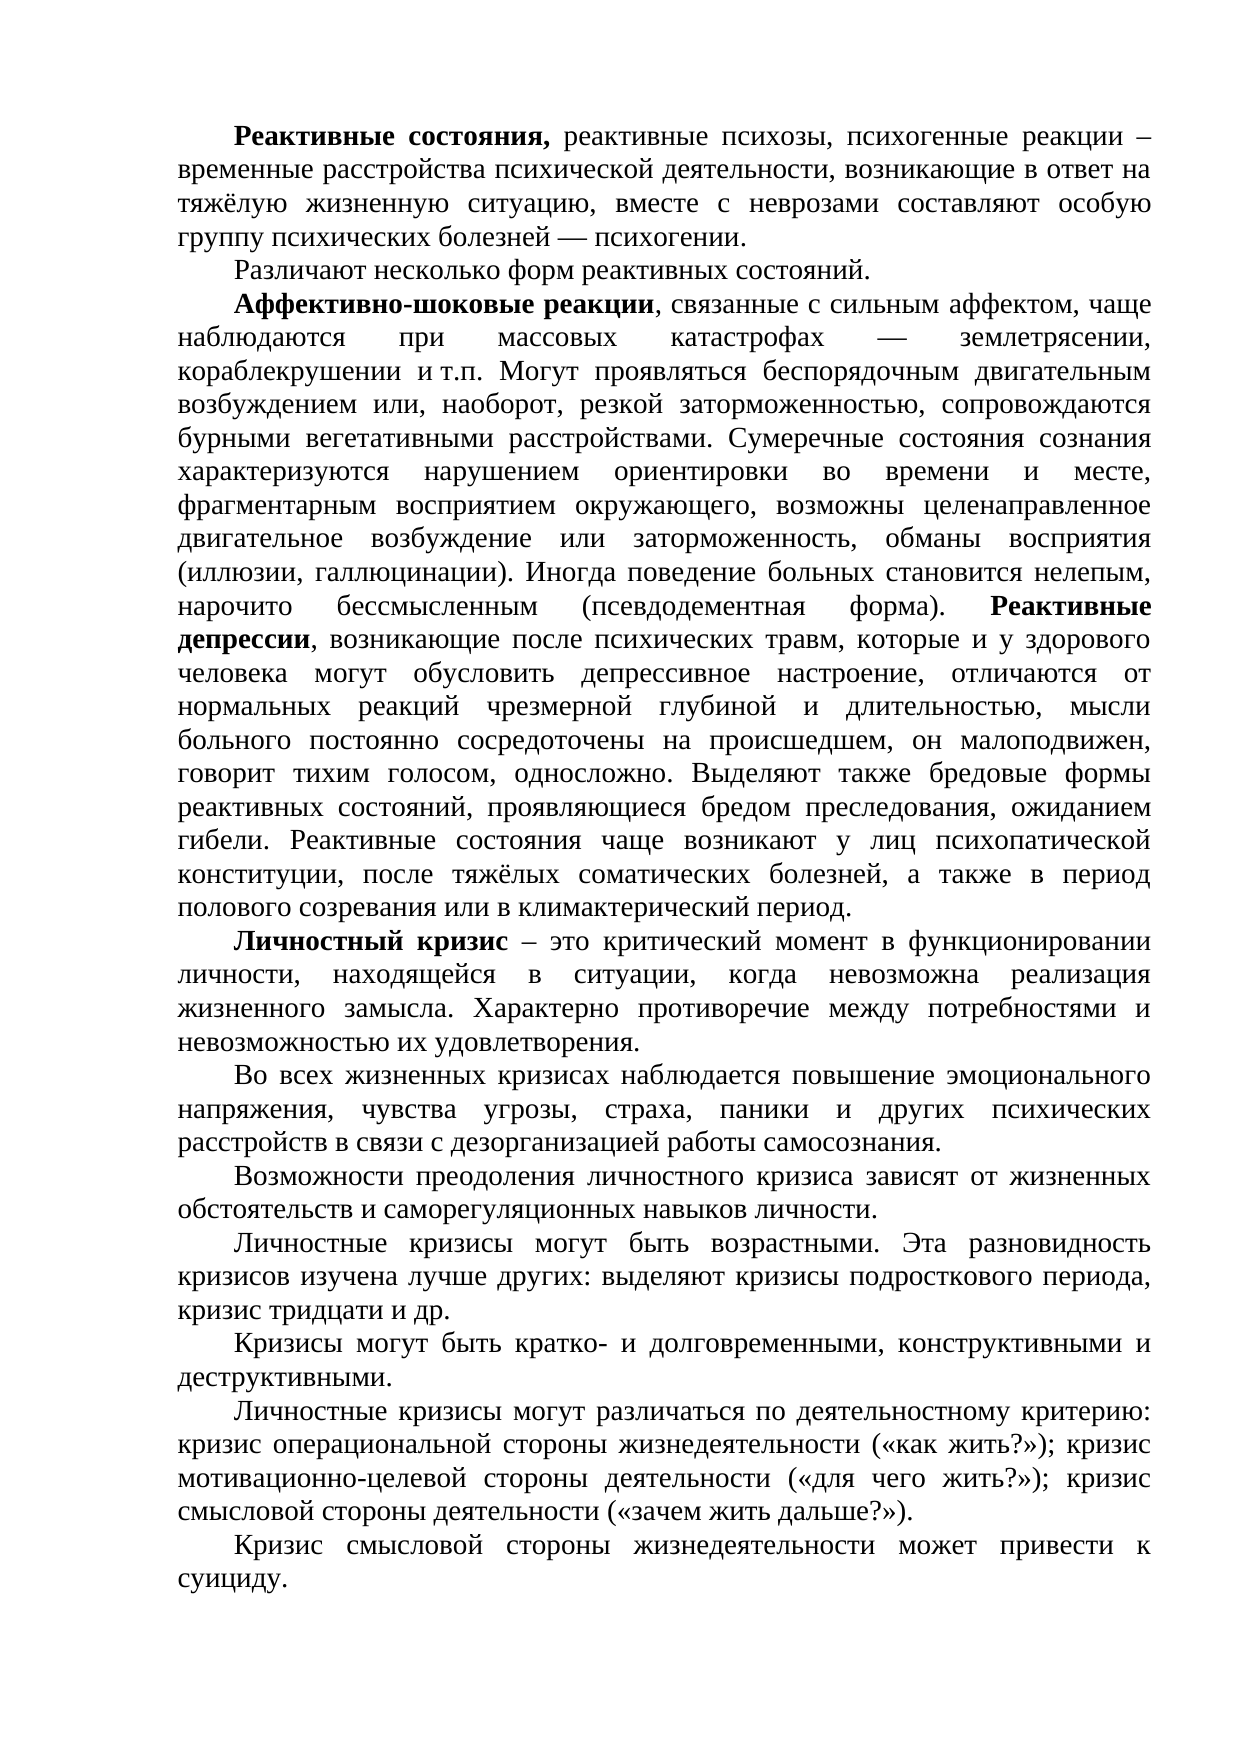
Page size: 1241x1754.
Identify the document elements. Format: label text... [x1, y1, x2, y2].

text Личностные кризисы могут различаться по деятельностному критерию: кризис операциональной стороны жизнедеятельности («как жить?»); кризис мотивационно-целевой стороны деятельности («для чего жить?»); кризис смысловой стороны деятельности («зачем жить дальше?»). [177, 1393, 1152, 1527]
text Реактивные состояния, реактивные психозы, психогенные реакции – временные расстройства психической деятельности, возникающие в ответ на тяжёлую жизненную ситуацию, вместе с неврозами составляют особую группу психических болезней — психогении. [177, 118, 1152, 252]
text Во всех жизненных кризисах наблюдается повышение эмоционального напряжения, чувства угрозы, страха, паники и других психических расстройств в связи с дезорганизацией работы самосознания. [177, 1057, 1152, 1158]
text Личностные кризисы могут быть возрастными. Эта разновидность кризисов изучена лучше других: выделяют кризисы подросткового периода, кризис тридцати и др. [177, 1225, 1152, 1326]
text Возможности преодоления личностного кризиса зависят от жизненных обстоятельств и саморегуляционных навыков личности. [177, 1158, 1152, 1225]
text Аффективно-шоковые реакции, связанные с сильным аффектом, чаще наблюдаются при массовых катастрофах — землетрясении, кораблекрушении и т.п. Могут проявляться беспорядочным двигательным возбуждением или, наоборот, резкой заторможенностью, сопровождаются бурными вегетативными расстройствами. Сумеречные состояния сознания характеризуются нарушением ориентировки во времени и месте, фрагментарным восприятием окружающего, возможны целенаправленное двигательное возбуждение или заторможенность, обманы восприятия (иллюзии, галлюцинации). Иногда поведение больных становится нелепым, нарочито бессмысленным (псевдодементная форма). Реактивные депрессии, возникающие после психических травм, которые и у здорового человека могут обусловить депрессивное настроение, отличаются от нормальных реакций чрезмерной глубиной и длительностью, мысли больного постоянно сосредоточены на происшедшем, он малоподвижен, говорит тихим голосом, односложно. Выделяют также бредовые формы реактивных состояний, проявляющиеся бредом преследования, ожиданием гибели. Реактивные состояния чаще возникают у лиц психопатической конституции, после тяжёлых соматических болезней, а также в период полового созревания или в климактерический период. [177, 286, 1152, 923]
text Личностный кризис – это критический момент в функционировании личности, находящейся в ситуации, когда невозможна реализация жизненного замысла. Характерно противоречие между потребностями и невозможностью их удовлетворения. [177, 923, 1152, 1057]
text Различают несколько форм реактивных состояний. [177, 252, 1152, 286]
text Кризисы могут быть кратко- и долговременными, конструктивными и деструктивными. [177, 1326, 1152, 1393]
text Кризис смысловой стороны жизнедеятельности может привести к суициду. [177, 1527, 1152, 1594]
